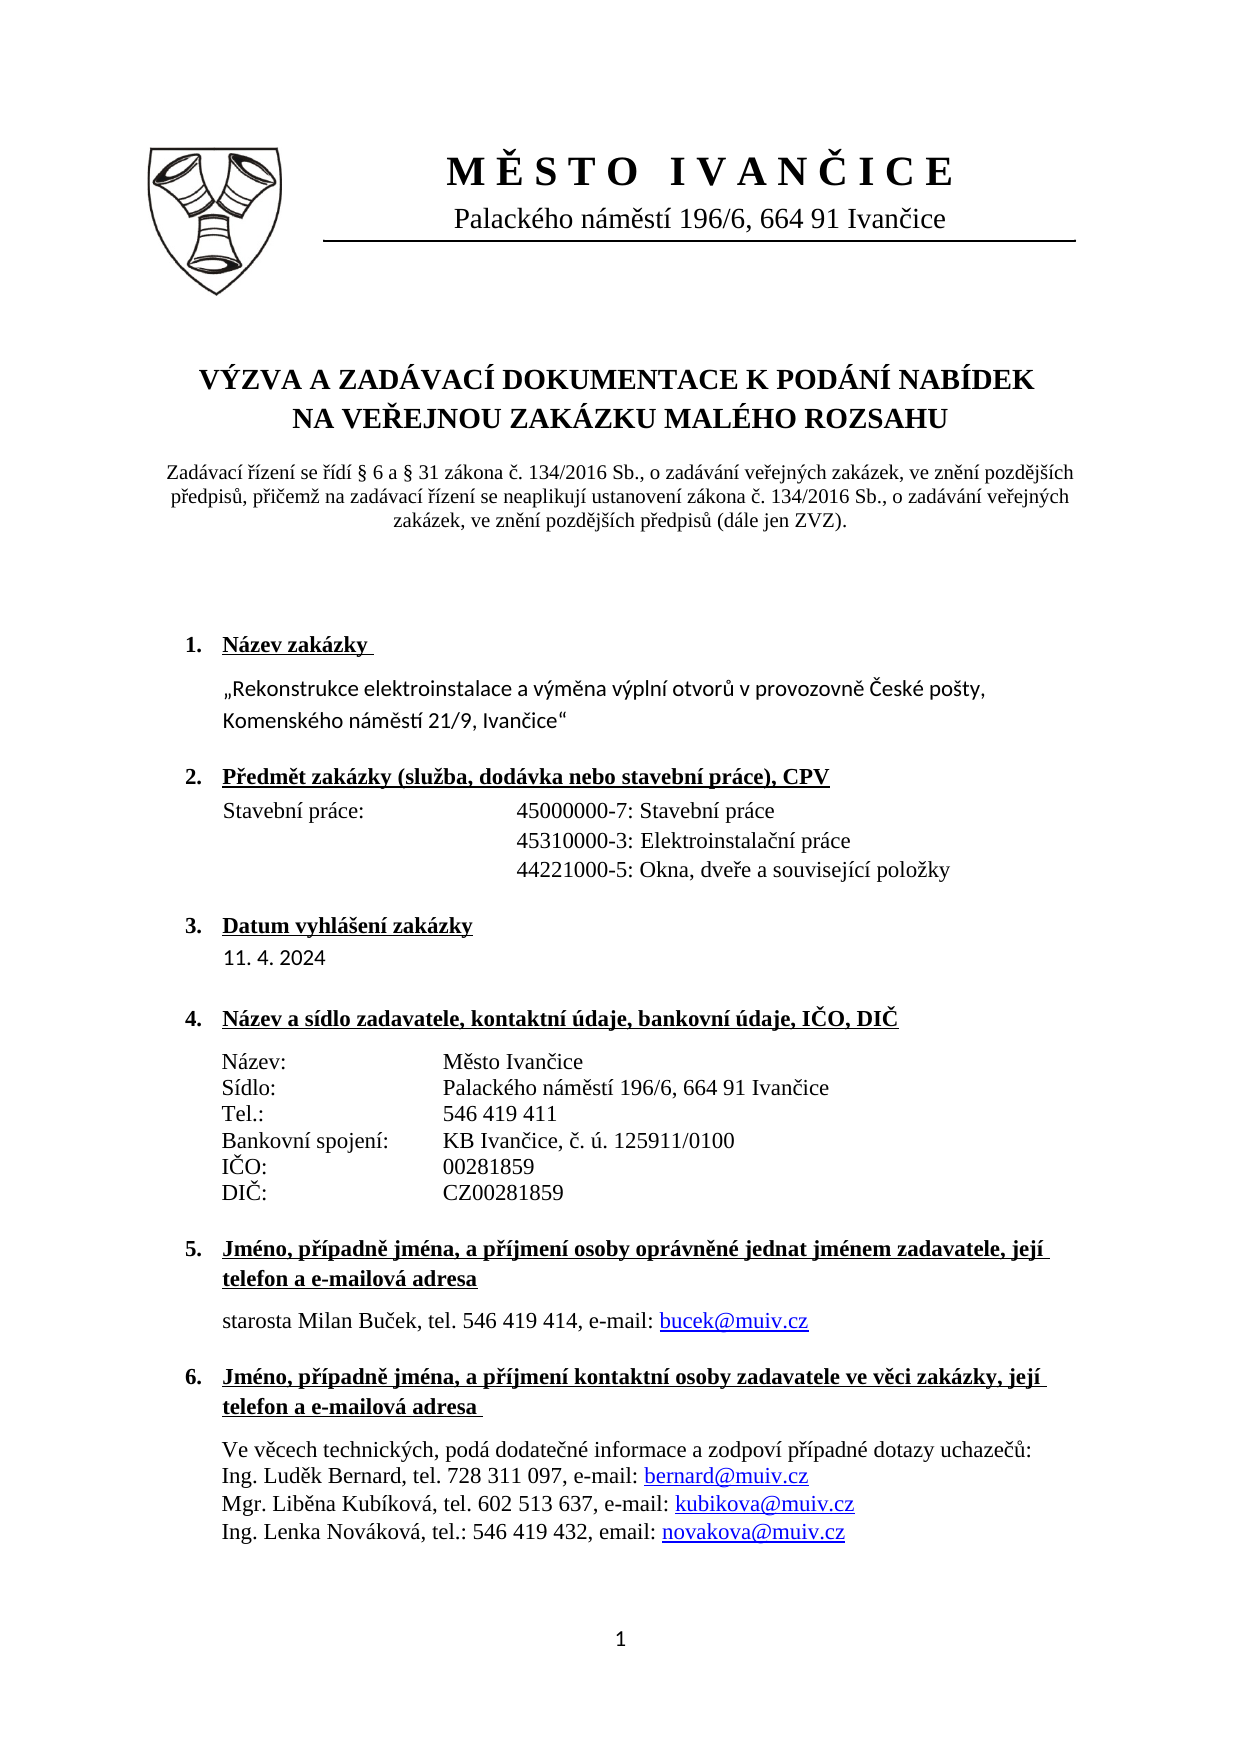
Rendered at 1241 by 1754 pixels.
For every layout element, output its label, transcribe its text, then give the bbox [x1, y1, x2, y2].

list 44221000-5: Okna, dveře a související položky [223, 853, 1093, 883]
list Jméno, případně jména, a příjmení kontaktní osoby zadavatele ve věci zakázky, její telefon a e-mailová adresa [185, 1363, 1093, 1419]
list Datum vyhlášení zakázky [185, 912, 1093, 939]
text Ing. Lenka Nováková, tel.: 546 419 432, email: novakova@muiv.cz [221, 1518, 1093, 1545]
text Ing. Luděk Bernard, tel. 728 311 097, e-mail: bernard@muiv.cz [221, 1462, 1093, 1488]
list Jméno, případně jména, a příjmení osoby oprávněné jednat jménem zadavatele, její telefon a e-mailová adresa [185, 1235, 1093, 1291]
list Předmět zakázky (služba, dodávka nebo stavební práce), CPV [185, 763, 1093, 790]
list starosta Milan Buček, tel. 546 419 414, e-mail: bucek@muiv.cz [222, 1308, 1093, 1334]
text DIČ: CZ00281859 [148, 1179, 1093, 1206]
list Stavební práce: 45000000-7: Stavební práce [223, 794, 1093, 823]
list 45310000-3: Elektroinstalační práce [223, 823, 1093, 853]
text Zadávací řízení se řídí § 6 a § 31 zákona č. 134/2016 Sb., o zadávání veřejných zakázek, ve znění pozdějších předpisů, přičemž na zadávací řízení se neaplikují ustanovení zákona č. 134/2016 Sb., o zadávání veřejných zakázek, ve znění pozdějších předpisů (dále jen ZVZ). [148, 460, 1093, 532]
text Název: Město Ivančice Sídlo: Palackého náměstí 196/6, 664 91 Ivančice Tel.: 546 419 411 Bankovní spojení: KB Ivančice, č. ú. 125911/0100 IČO: 00281859 [221, 1048, 1093, 1179]
text Mgr. Liběna Kubíková, tel. 602 513 637, e-mail: kubikova@muiv.cz [221, 1490, 1093, 1517]
text VÝZVA A ZADÁVACÍ DOKUMENTACE K PODÁNÍ NABÍDEK NA VEŘEJNOU ZAKÁZKU MALÉHO ROZSAHU [148, 362, 1093, 434]
list Název zakázky [185, 631, 1093, 658]
text Ve věcech technických, podá dodatečné informace a zodpoví případné dotazy uchazečů: [221, 1436, 1093, 1462]
list Název a sídlo zadavatele, kontaktní údaje, bankovní údaje, IČO, DIČ [185, 1005, 1093, 1031]
picture [147, 147, 282, 296]
